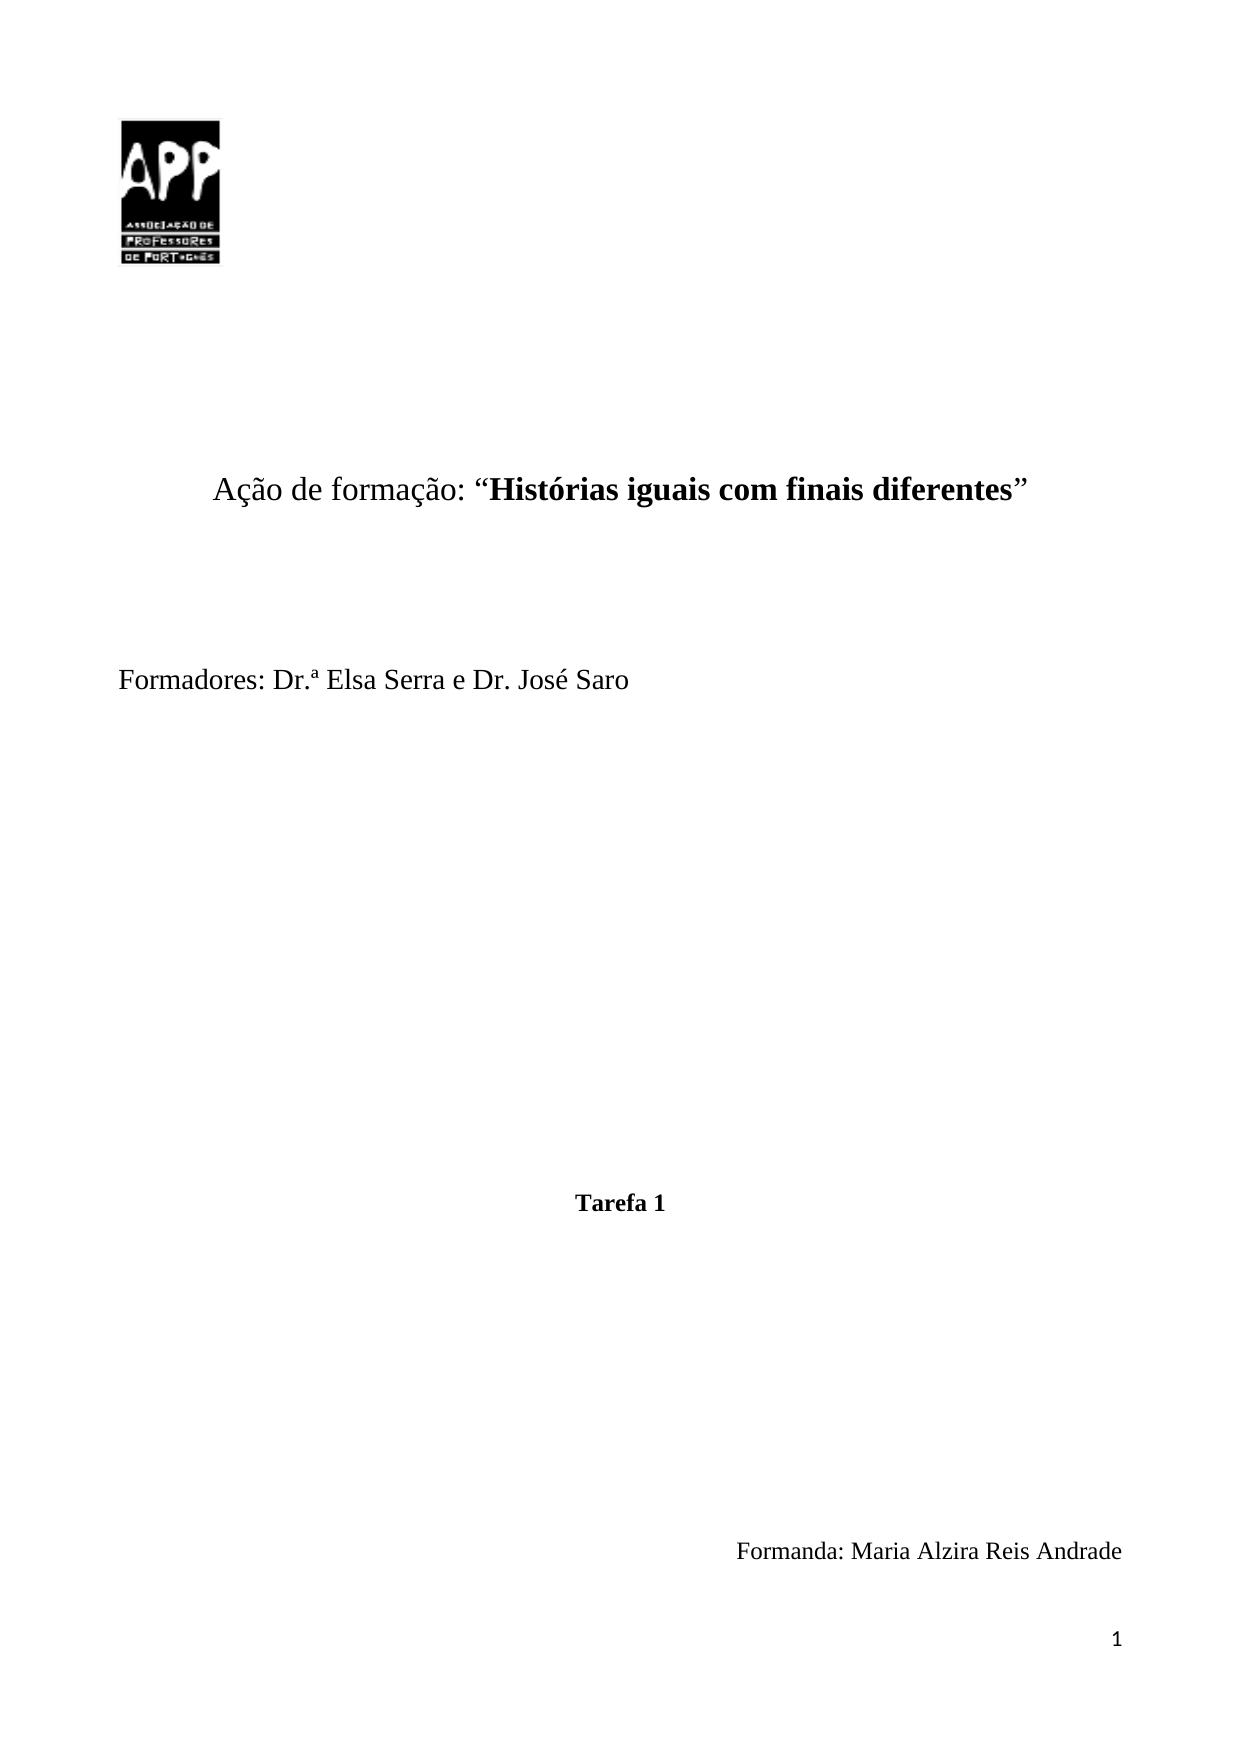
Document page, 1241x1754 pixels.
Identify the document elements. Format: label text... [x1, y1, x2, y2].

text Ação de formação: “Histórias iguais com finais diferentes” [118, 469, 1122, 508]
text Tarefa 1 [118, 1188, 1122, 1217]
text Formadores: Dr.ª Elsa Serra e Dr. José Saro [118, 662, 1122, 696]
text Formanda: Maria Alzira Reis Andrade [118, 1536, 1122, 1565]
picture [118, 118, 224, 267]
